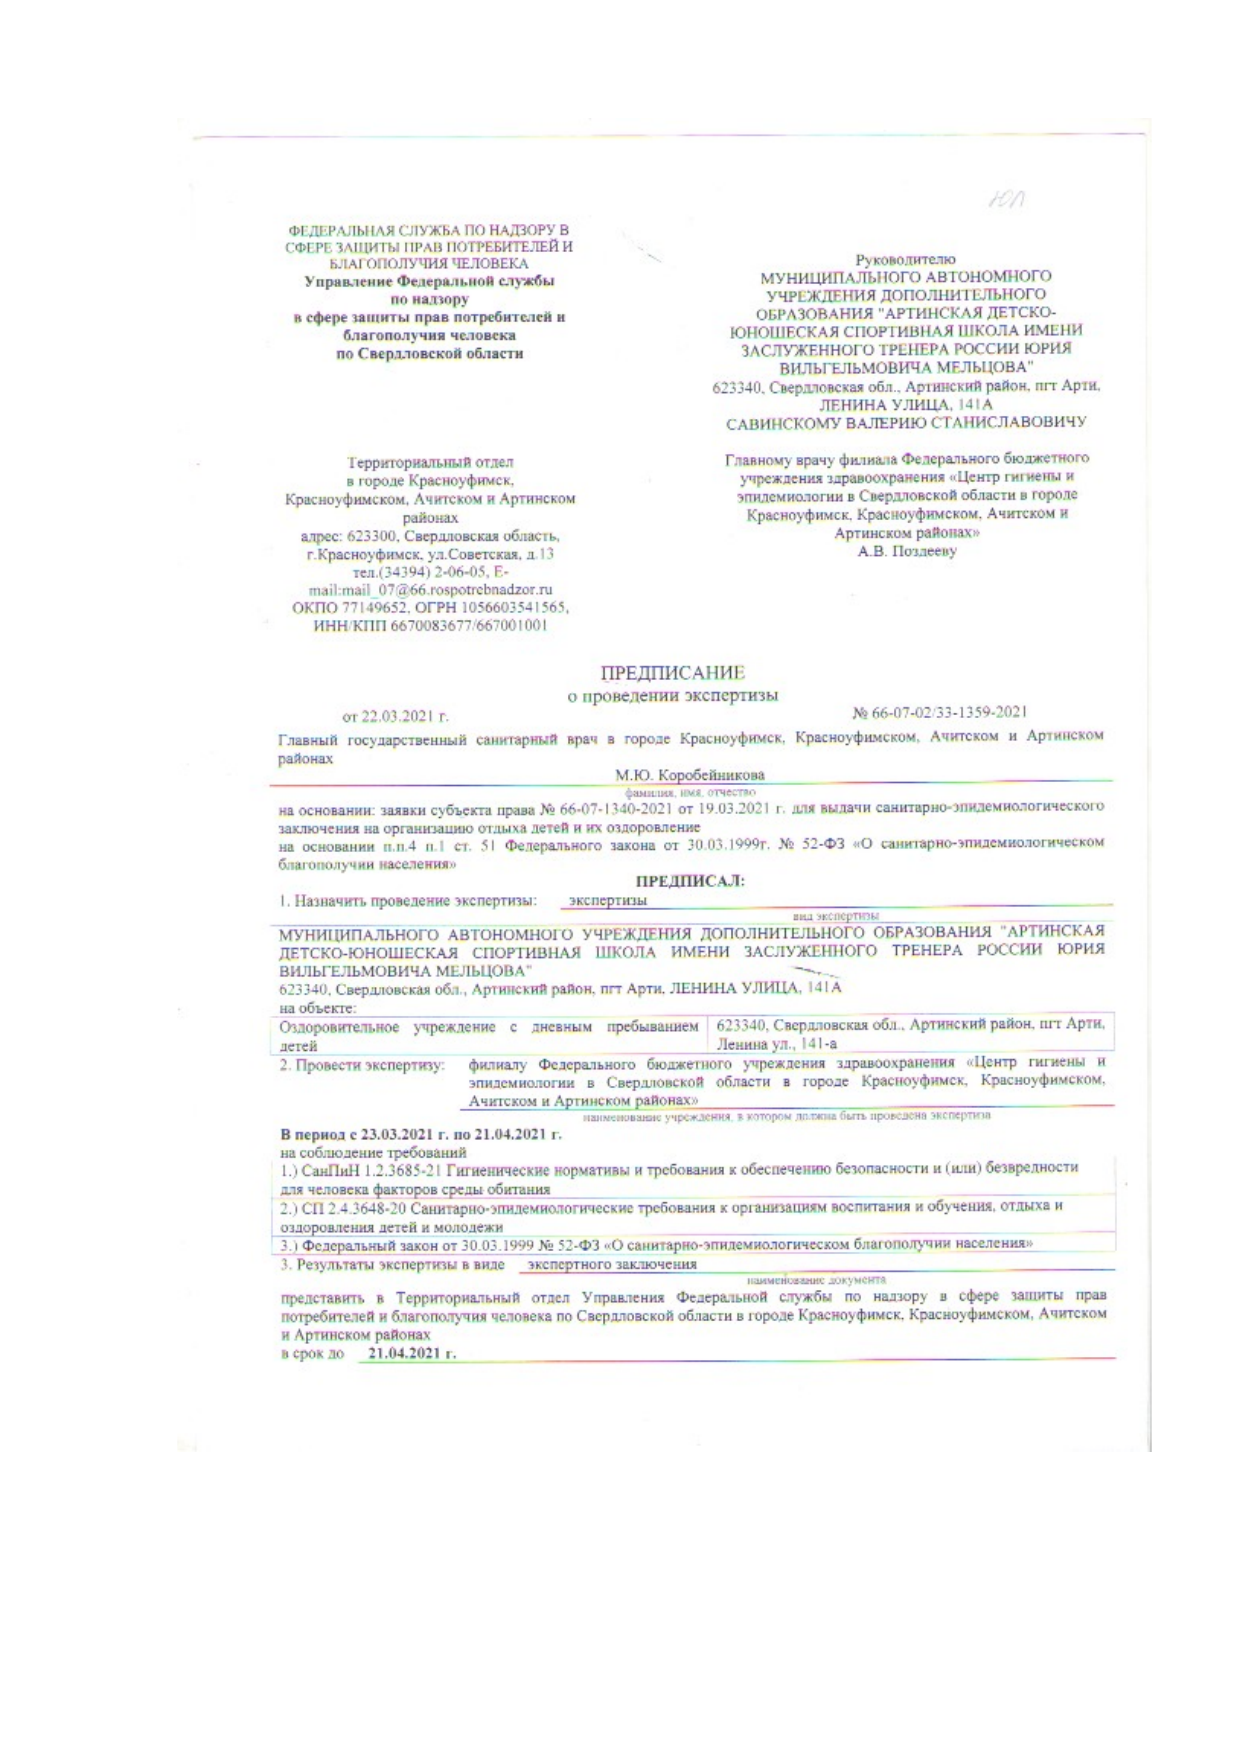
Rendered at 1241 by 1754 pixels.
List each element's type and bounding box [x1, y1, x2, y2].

picture [177, 118, 1152, 1452]
